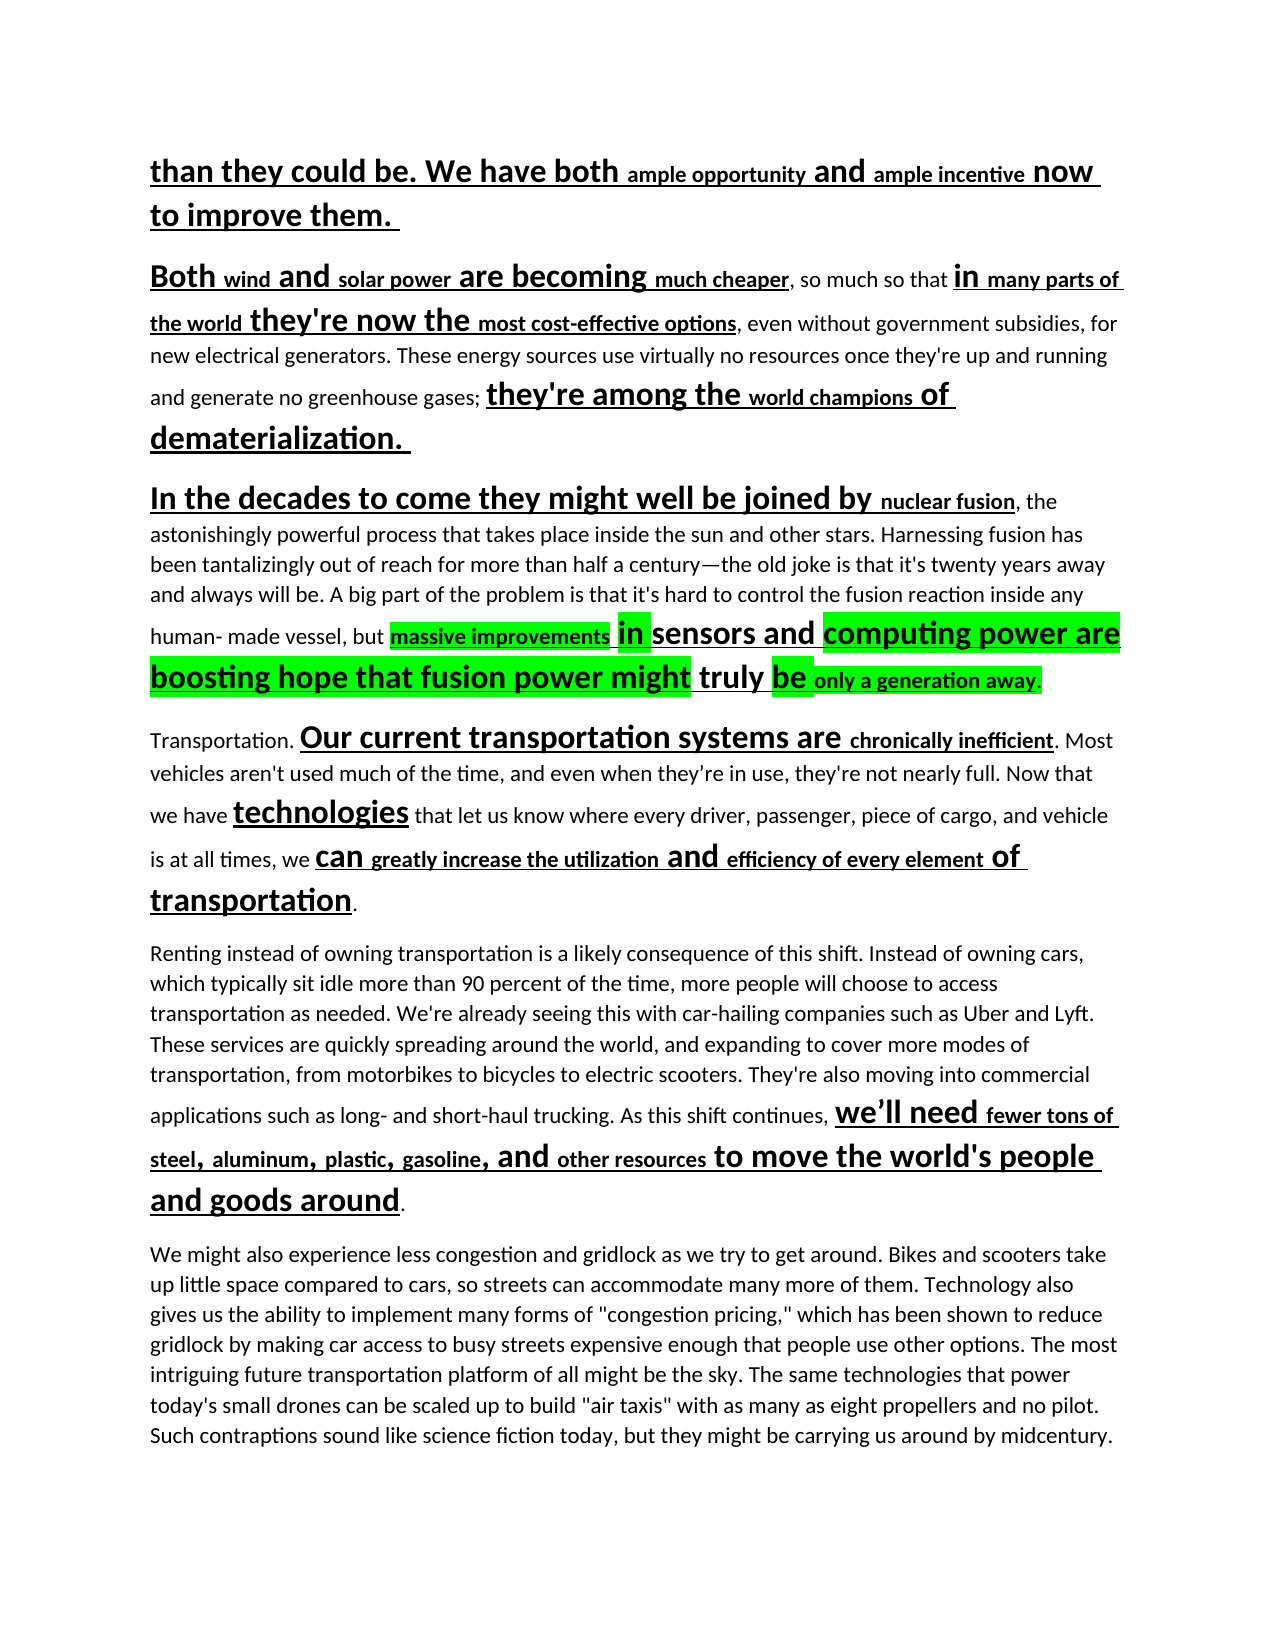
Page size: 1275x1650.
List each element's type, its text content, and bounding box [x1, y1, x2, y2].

text Both wind and solar power are becoming much cheaper, so much so that in many parts of the world they're now the most cost-effective options, even without government subsidies, for new electrical generators. These energy sources use virtually no resources once they're up and running and generate no greenhouse gases; they're among the world champions of dematerialization. [150, 254, 1125, 457]
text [150, 150, 1125, 235]
text Renting instead of owning transportation is a likely consequence of this shift. Instead of owning cars, which typically sit idle more than 90 percent of the time, more people will choose to access transportation as needed. We're already seeing this with car-hailing companies such as Uber and Lyft. These services are quickly spreading around the world, and expanding to cover more modes of transportation, from motorbikes to bicycles to electric scooters. They're also moving into commercial applications such as long- and short-haul trucking. As this shift continues, we’ll need fewer tons of steel, aluminum, plastic, gasoline, and other resources to move the world's people and goods around. [150, 939, 1125, 1220]
text Transportation. Our current transportation systems are chronically inefficient. Most vehicles aren't used much of the time, and even when they’re in use, they're not nearly full. Now that we have technologies that let us know where every driver, passenger, piece of cargo, and vehicle is at all times, we can greatly increase the utilization and efficiency of every element of transportation. [150, 716, 1125, 919]
text We might also experience less congestion and gridlock as we try to get around. Bikes and scooters take up little space compared to cars, so streets can accommodate many more of them. Technology also gives us the ability to implement many forms of "congestion pricing," which has been shown to reduce gridlock by making car access to busy streets expensive enough that people use other options. The most intriguing future transportation platform of all might be the sky. The same technologies that power today's small drones can be scaled up to build "air taxis" with as many as eight propellers and no pilot. Such contraptions sound like science fiction today, but they might be carrying us around by midcentury. [150, 1240, 1125, 1449]
text In the decades to come they might well be joined by nuclear fusion, the astonishingly powerful process that takes place inside the sun and other stars. Harnessing fusion has been tantalizingly out of reach for more than half a century—the old joke is that it's twenty years away and always will be. A big part of the problem is that it's hard to control the fusion reaction inside any human- made vessel, but massive improvements in sensors and computing power are boosting hope that fusion power might truly be only a generation away. [150, 477, 1125, 697]
